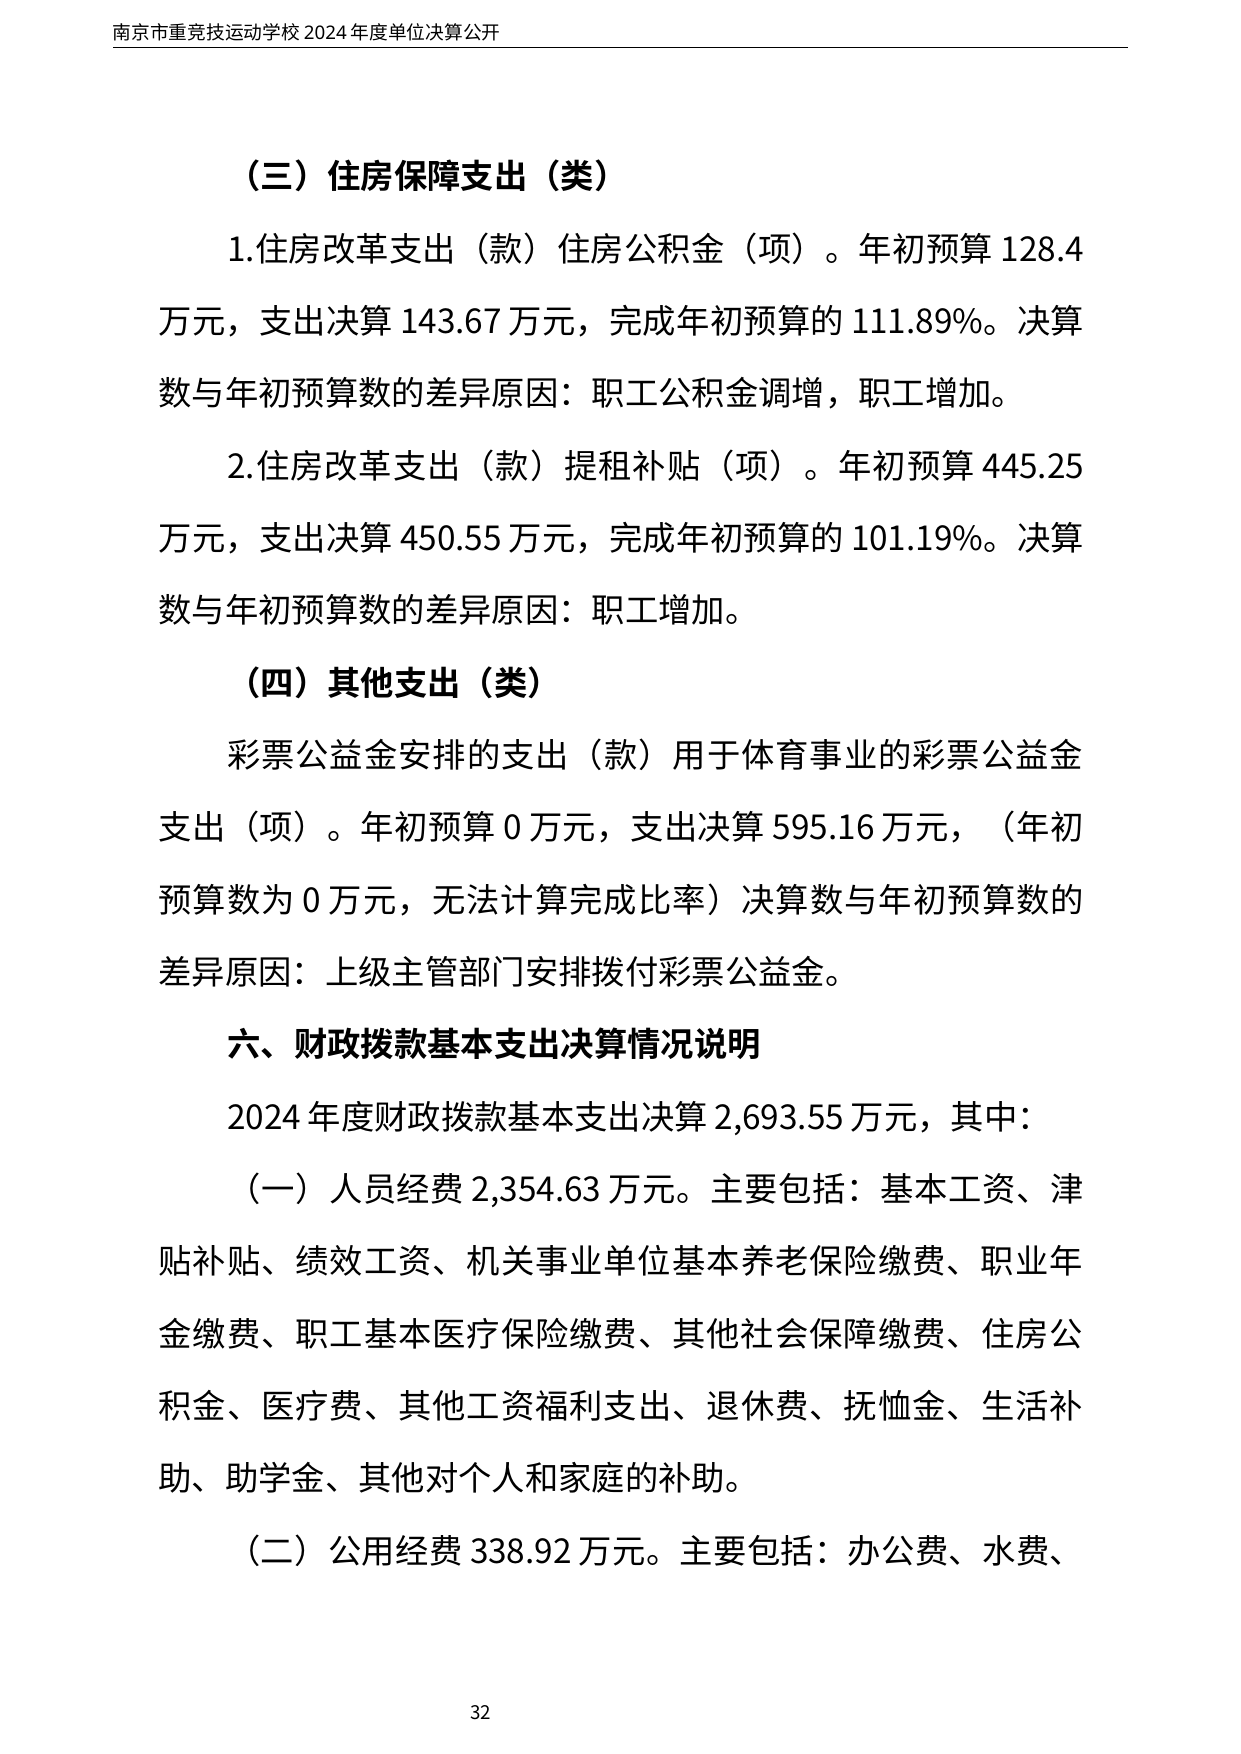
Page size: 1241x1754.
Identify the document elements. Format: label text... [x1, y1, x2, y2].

text 2.住房改革支出（款）提租补贴（项）。年初预算445.25万元，支出决算450.55万元，完成年初预算的101.19%。决算数与年初预算数的差异原因：职工增加。 [158, 439, 1084, 632]
text （四）其他支出（类） [158, 656, 1084, 704]
text 1.住房改革支出（款）住房公积金（项）。年初预算128.4万元，支出决算143.67万元，完成年初预算的111.89%。决算数与年初预算数的差异原因：职工公积金调增，职工增加。 [158, 222, 1084, 415]
text （三）住房保障支出（类） [158, 150, 1084, 198]
text （一）人员经费2,354.63万元。主要包括：基本工资、津贴补贴、绩效工资、机关事业单位基本养老保险缴费、职业年金缴费、职工基本医疗保险缴费、其他社会保障缴费、住房公积金、医疗费、其他工资福利支出、退休费、抚恤金、生活补助、助学金、其他对个人和家庭的补助。 [158, 1163, 1084, 1500]
text 六、财政拨款基本支出决算情况说明 [158, 1018, 1084, 1066]
text 彩票公益金安排的支出（款）用于体育事业的彩票公益金支出（项）。年初预算0万元，支出决算595.16万元，（年初预算数为0万元，无法计算完成比率）决算数与年初预算数的差异原因：上级主管部门安排拨付彩票公益金。 [158, 729, 1084, 994]
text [158, 1524, 1084, 1573]
text 2024年度财政拨款基本支出决算2,693.55万元，其中： [158, 1090, 1084, 1139]
